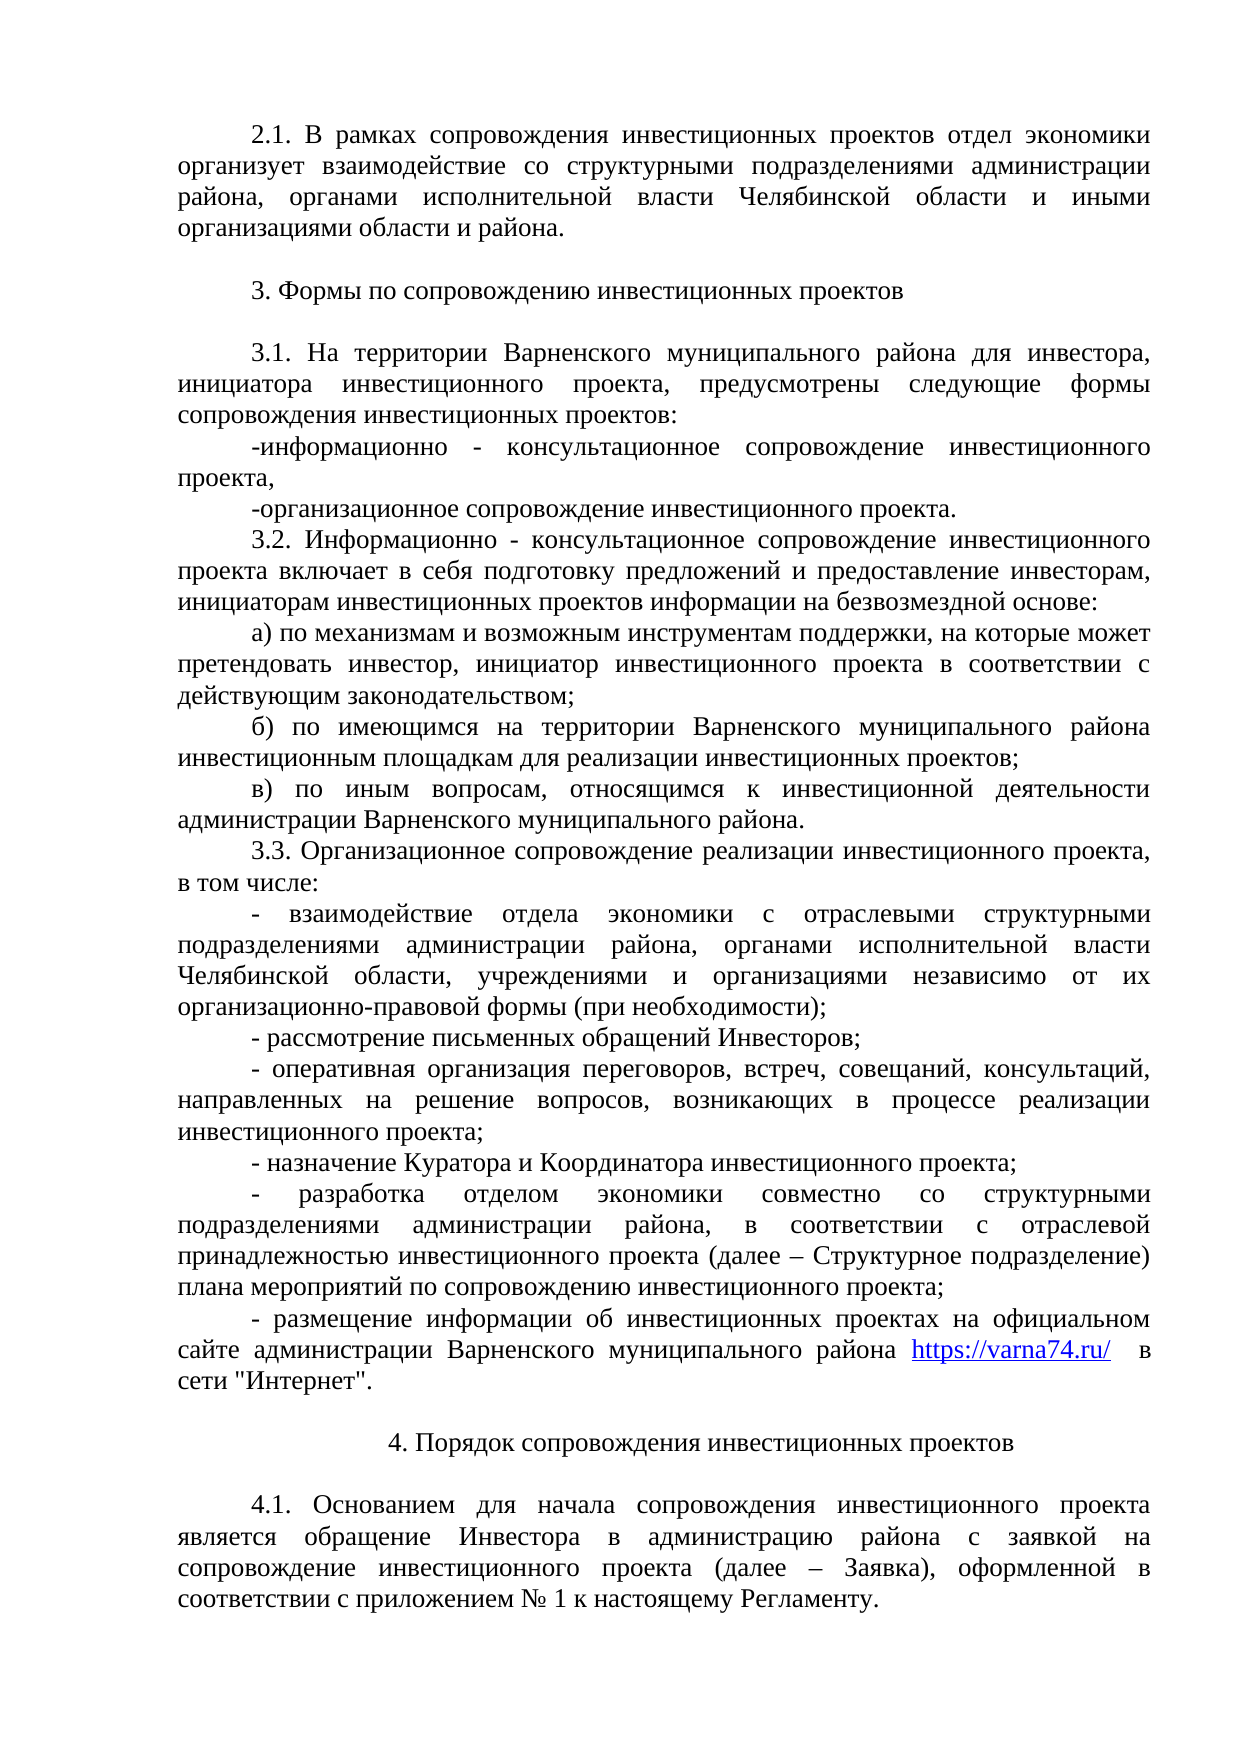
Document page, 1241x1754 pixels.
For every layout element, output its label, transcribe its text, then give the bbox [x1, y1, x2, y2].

text - рассмотрение письменных обращений Инвесторов; [177, 1021, 1152, 1052]
subtitle а) по механизмам и возможным инструментам поддержки, на которые может претендовать инвестор, инициатор инвестиционного проекта в соответствии с действующим законодательством; [177, 616, 1152, 710]
text - разработка отделом экономики совместно со структурными подразделениями администрации района, в соответствии с отраслевой принадлежностью инвестиционного проекта (далее – Структурное подразделение) плана мероприятий по сопровождению инвестиционного проекта; [177, 1177, 1152, 1302]
subtitle в) по иным вопросам, относящимся к инвестиционной деятельности администрации Варненского муниципального района. [177, 772, 1152, 834]
subtitle -организационное сопровождение инвестиционного проекта. [177, 492, 1152, 523]
text 4. Порядок сопровождения инвестиционных проектов [177, 1426, 1152, 1457]
subtitle 3.2. Информационно - консультационное сопровождение инвестиционного проекта включает в себя подготовку предложений и предоставление инвесторам, инициаторам инвестиционных проектов информации на безвозмездной основе: [177, 523, 1152, 616]
subtitle 3.1. На территории Варненского муниципального района для инвестора, инициатора инвестиционного проекта, предусмотрены следующие формы сопровождения инвестиционных проектов: [177, 336, 1152, 429]
subtitle б) по имеющимся на территории Варненского муниципального района инвестиционным площадкам для реализации инвестиционных проектов; [177, 710, 1152, 772]
text 2.1. В рамках сопровождения инвестиционных проектов отдел экономики организует взаимодействие со структурными подразделениями администрации района, органами исполнительной власти Челябинской области и иными организациями области и района. [177, 118, 1152, 243]
text 4.1. Основанием для начала сопровождения инвестиционного проекта является обращение Инвестора в администрацию района с заявкой на сопровождение инвестиционного проекта (далее – Заявка), оформленной в соответствии с приложением № 1 к настоящему Регламенту. [177, 1488, 1152, 1613]
text - назначение Куратора и Координатора инвестиционного проекта; [177, 1146, 1152, 1177]
subtitle -информационно - консультационное сопровождение инвестиционного проекта, [177, 429, 1152, 492]
text - размещение информации об инвестиционных проектах на официальном сайте администрации Варненского муниципального района https://varna74.ru/ в сети "Интернет". [177, 1302, 1152, 1395]
text 3.3. Организационное сопровождение реализации инвестиционного проекта, в том числе: [177, 834, 1152, 897]
text - взаимодействие отдела экономики с отраслевыми структурными подразделениями администрации района, органами исполнительной власти Челябинской области, учреждениями и организациями независимо от их организационно-правовой формы (при необходимости); [177, 897, 1152, 1021]
text 3. Формы по сопровождению инвестиционных проектов [177, 274, 1152, 305]
text - оперативная организация переговоров, встреч, совещаний, консультаций, направленных на решение вопросов, возникающих в процессе реализации инвестиционного проекта; [177, 1052, 1152, 1146]
